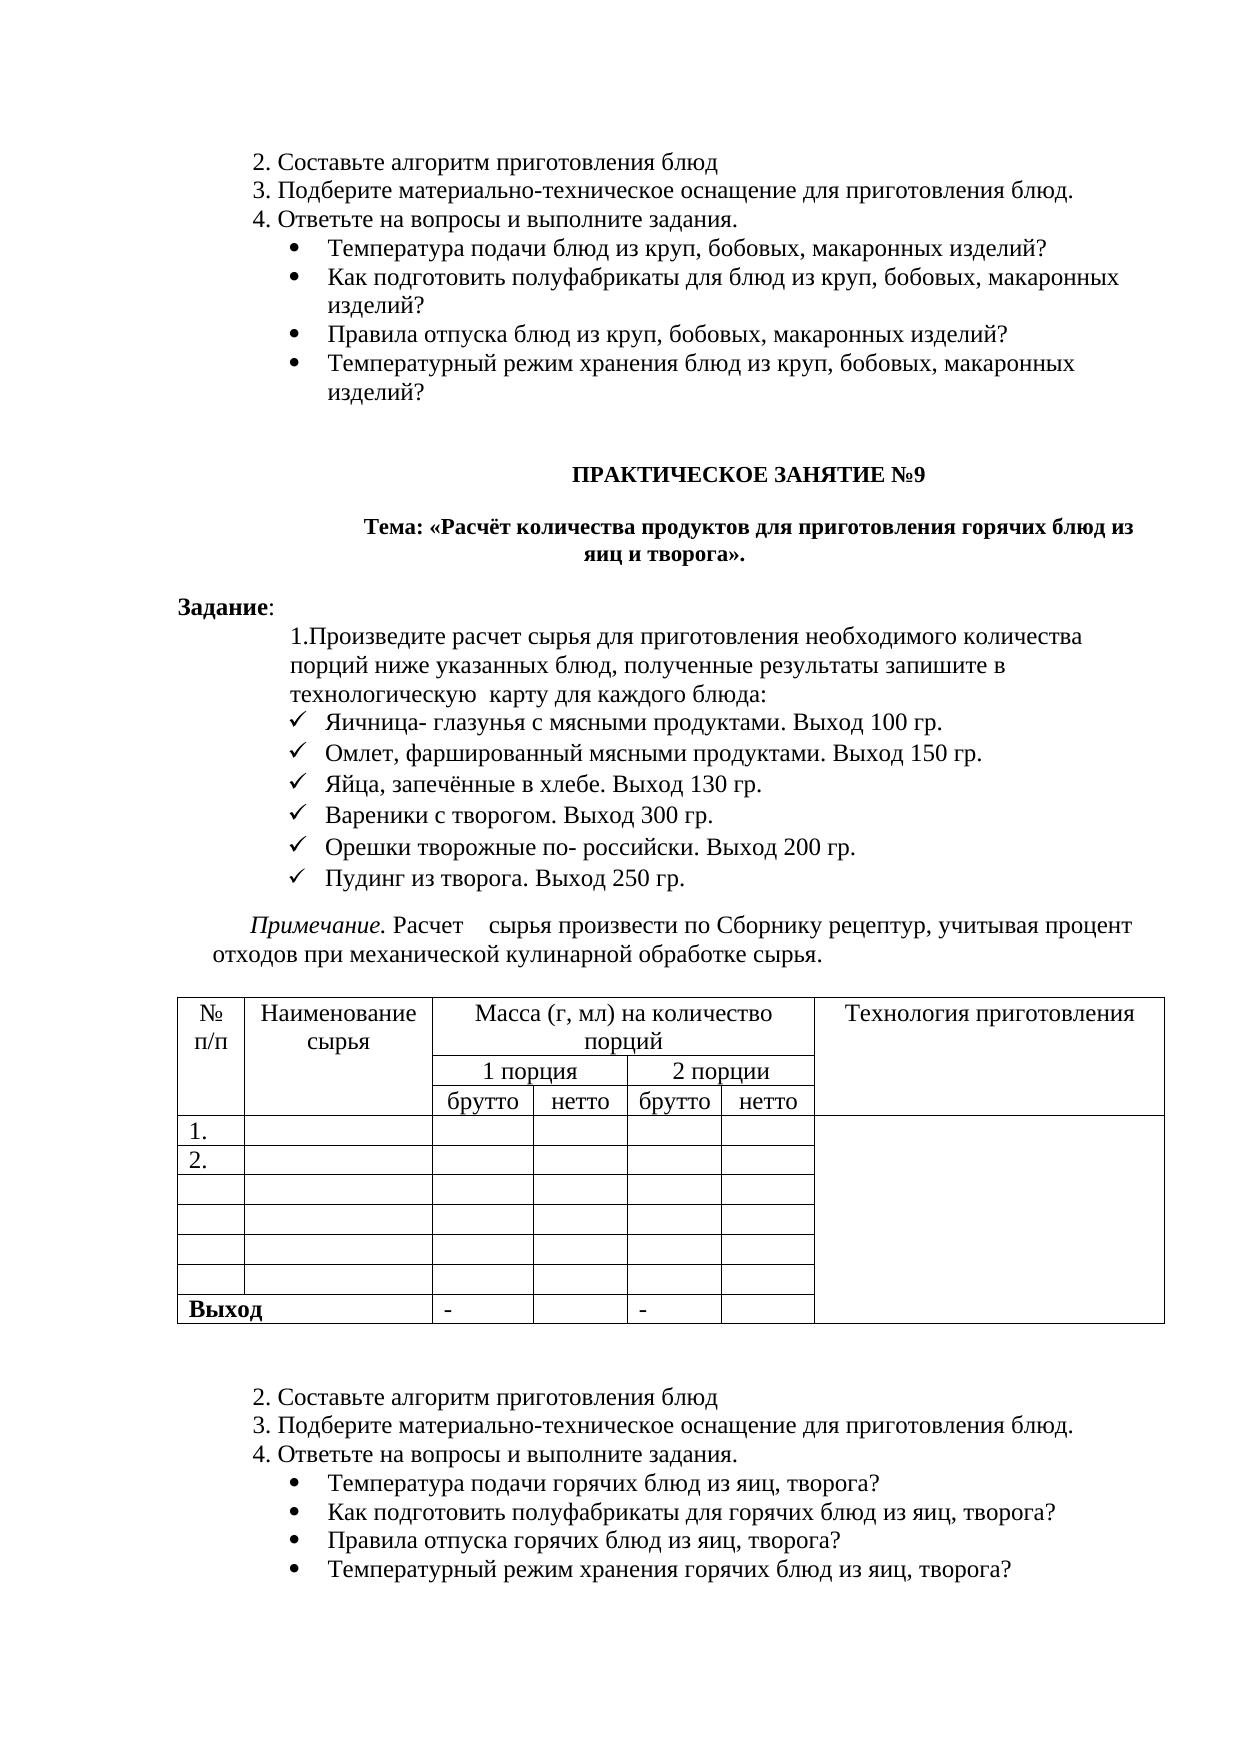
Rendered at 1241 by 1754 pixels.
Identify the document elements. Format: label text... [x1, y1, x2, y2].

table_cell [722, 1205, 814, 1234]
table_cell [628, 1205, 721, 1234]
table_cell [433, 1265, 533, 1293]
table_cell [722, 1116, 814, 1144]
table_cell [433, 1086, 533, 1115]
list Правила отпуска блюд из круп, бобовых, макаронных изделий? [290, 319, 1152, 348]
list Температура подачи блюд из круп, бобовых, макаронных изделий? [290, 233, 1152, 262]
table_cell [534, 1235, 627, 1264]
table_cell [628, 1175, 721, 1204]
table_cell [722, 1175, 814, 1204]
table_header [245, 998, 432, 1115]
text Тема: «Расчёт количества продуктов для приготовления горячих блюд из яиц и творога». [177, 513, 1152, 566]
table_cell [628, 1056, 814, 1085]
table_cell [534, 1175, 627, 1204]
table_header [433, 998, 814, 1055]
text Примечание. Расчет сырья произвести по Сборнику рецептур, учитывая процент отходов при механической кулинарной обработке сырья. [212, 910, 1152, 968]
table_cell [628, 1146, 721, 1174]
text 3. Подберите материально-техническое оснащение для приготовления блюд. [252, 176, 1152, 204]
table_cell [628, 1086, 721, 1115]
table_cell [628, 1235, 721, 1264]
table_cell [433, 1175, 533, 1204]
text 4. Ответьте на вопросы и выполните задания. [252, 1439, 1152, 1468]
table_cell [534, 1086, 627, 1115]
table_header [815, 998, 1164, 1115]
list Вареники с творогом. Выход 300 гр. [287, 801, 1152, 829]
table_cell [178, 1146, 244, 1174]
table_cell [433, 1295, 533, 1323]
list Как подготовить полуфабрикаты для блюд из круп, бобовых, макаронных изделий? [290, 262, 1152, 319]
text Задание: [177, 592, 1152, 621]
list Пудинг из творога. Выход 250 гр. [287, 863, 1152, 891]
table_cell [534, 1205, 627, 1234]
text 2. Составьте алгоритм приготовления блюд [215, 147, 1152, 176]
text ПРАКТИЧЕСКОЕ ЗАНЯТИЕ №9 [177, 461, 1152, 487]
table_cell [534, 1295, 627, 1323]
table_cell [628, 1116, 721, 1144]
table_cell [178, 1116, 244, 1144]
text 4. Ответьте на вопросы и выполните задания. [252, 204, 1152, 233]
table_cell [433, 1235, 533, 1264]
list Температура подачи горячих блюд из яиц, творога? [290, 1468, 1152, 1497]
list Как подготовить полуфабрикаты для горячих блюд из яиц, творога? [290, 1497, 1152, 1526]
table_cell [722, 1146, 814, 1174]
text 3. Подберите материально-техническое оснащение для приготовления блюд. [252, 1411, 1152, 1439]
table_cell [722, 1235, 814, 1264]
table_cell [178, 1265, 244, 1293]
list Температурный режим хранения блюд из круп, бобовых, макаронных изделий? [290, 348, 1152, 406]
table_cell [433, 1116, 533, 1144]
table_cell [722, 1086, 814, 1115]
list Температурный режим хранения горячих блюд из яиц, творога? [290, 1554, 1152, 1583]
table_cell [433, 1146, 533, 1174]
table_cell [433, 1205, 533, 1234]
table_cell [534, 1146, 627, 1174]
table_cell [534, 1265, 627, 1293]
text 1.Произведите расчет сырья для приготовления необходимого количества порций ниже указанных блюд, полученные результаты запишите в технологическую карту для каждого блюда: [290, 621, 1152, 707]
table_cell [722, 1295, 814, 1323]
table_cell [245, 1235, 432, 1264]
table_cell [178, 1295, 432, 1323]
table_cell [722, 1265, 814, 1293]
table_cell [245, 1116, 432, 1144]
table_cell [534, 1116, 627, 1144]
text 2. Составьте алгоритм приготовления блюд [215, 1382, 1152, 1411]
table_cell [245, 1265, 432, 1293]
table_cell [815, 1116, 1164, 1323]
list Правила отпуска горячих блюд из яиц, творога? [290, 1526, 1152, 1554]
list Орешки творожные по- российски. Выход 200 гр. [287, 832, 1152, 860]
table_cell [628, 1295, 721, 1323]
list Яичница- глазунья с мясными продуктами. Выход 100 гр. [287, 707, 1152, 736]
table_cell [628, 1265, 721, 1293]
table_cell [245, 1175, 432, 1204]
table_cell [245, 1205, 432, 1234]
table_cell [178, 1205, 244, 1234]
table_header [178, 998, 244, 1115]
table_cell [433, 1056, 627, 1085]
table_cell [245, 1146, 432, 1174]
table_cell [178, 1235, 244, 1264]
list Омлет, фаршированный мясными продуктами. Выход 150 гр. [287, 738, 1152, 767]
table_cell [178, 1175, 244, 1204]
list Яйца, запечённые в хлебе. Выход 130 гр. [287, 769, 1152, 798]
